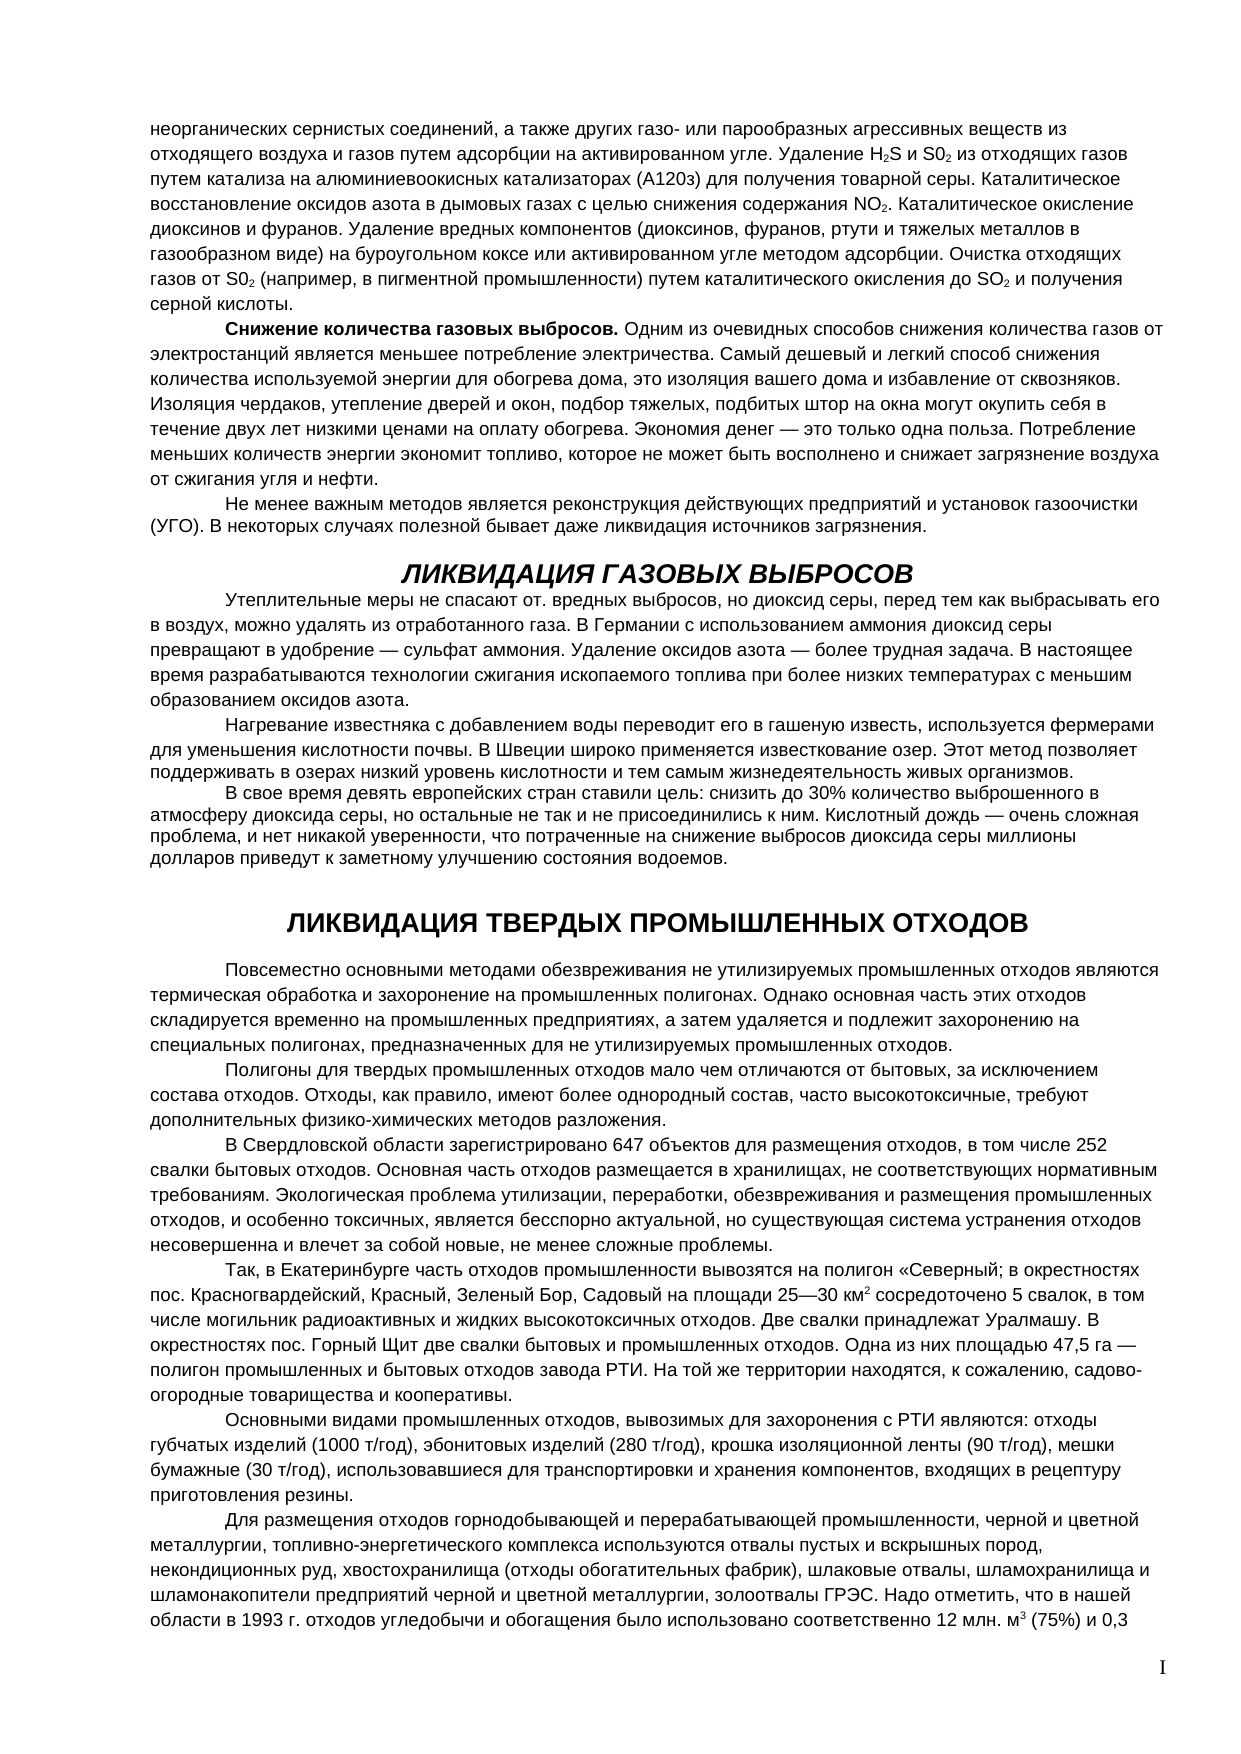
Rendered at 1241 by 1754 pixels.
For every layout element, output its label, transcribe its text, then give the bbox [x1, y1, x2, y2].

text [150, 118, 1166, 315]
subtitle ЛИКВИДАЦИЯ ТВЕРДЫХ ПРОМЫШЛЕННЫХ ОТХОДОВ [150, 907, 1166, 938]
text Так, в Екатеринбурге часть отходов промышленности вывозятся на полигон «Северный; в окрестностях пос. Красногвардейский, Красный, Зеленый Бор, Садовый на площади 25—30 км2 сосредоточено 5 свалок, в том числе могильник радиоактивных и жидких высокотоксичных отходов. Две свалки принадлежат Уралмашу. В окрестностях пос. Горный Щит две свалки бытовых и промышленных отходов. Одна из них площадью 47,5 га — полигон промышленных и бытовых отходов завода РТИ. На той же территории находятся, к сожалению, садово-огородные товарищества и кооперативы. [150, 1259, 1166, 1406]
text Утеплительные меры не спасают от. вредных выбросов, но диоксид серы, перед тем как выбрасывать его в воздух, можно удалять из отработанного газа. В Германии с использованием аммония диоксид серы превращают в удобрение — сульфат аммония. Удаление оксидов азота — более трудная задача. В настоящее время разрабатываются технологии сжигания ископаемого топлива при более низких температурах с меньшим образованием оксидов азота. [150, 589, 1166, 711]
text Полигоны для твердых промышленных отходов мало чем отличаются от бытовых, за исключением состава отходов. Отходы, как правило, имеют более однородный состав, часто высокотоксичные, требуют дополнительных физико-химических методов разложения. [150, 1059, 1166, 1131]
text Снижение количества газовых выбросов. Одним из очевидных способов снижения количества газов от электростанций является меньшее потребление электричества. Самый дешевый и легкий способ снижения количества используемой энергии для обогрева дома, это изоляция вашего дома и избавление от сквозняков. Изоляция чердаков, утепление дверей и окон, подбор тяжелых, подбитых штор на окна могут окупить себя в течение двух лет низкими ценами на оплату обогрева. Экономия денег — это только одна польза. Потребление меньших количеств энергии экономит топливо, которое не может быть восполнено и снижает загрязнение воздуха от сжигания угля и нефти. [150, 318, 1166, 490]
text В свое время девять европейских стран ставили цель: снизить до 30% количество выброшенного в атмосферу диоксида серы, но остальные не так и не присоединились к ним. Кислотный дождь — очень сложная проблема, и нет никакой уверенности, что потраченные на снижение выбросов диоксида серы миллионы долларов приведут к заметному улучшению состояния водоемов. [150, 782, 1166, 868]
text для уменьшения кислотности почвы. В Швеции широко применяется известкование озер. Этот метод позволяет поддерживать в озерах низкий уровень кислотности и тем самым жизнедеятельность живых организмов. [150, 739, 1166, 782]
subtitle ЛИКВИДАЦИЯ ГАЗОВЫХ ВЫБРОСОВ [150, 558, 1166, 589]
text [150, 1509, 1166, 1631]
text Не менее важным методов является реконструкция действующих предприятий и установок газоочистки (УГО). В некоторых случаях полезной бывает даже ликвидация источников загрязнения. [150, 493, 1166, 536]
text Основными видами промышленных отходов, вывозимых для захоронения с РТИ являются: отходы губчатых изделий (1000 т/год), эбонитовых изделий (280 т/год), крошка изоляционной ленты (90 т/год), мешки бумажные (30 т/год), использовавшиеся для транспортировки и хранения компонентов, входящих в рецептуру приготовления резины. [150, 1409, 1166, 1506]
text Нагревание известняка с добавлением воды переводит его в гашеную известь, используется фермерами [150, 714, 1166, 736]
text В Свердловской области зарегистрировано 647 объектов для размещения отходов, в том числе 252 свалки бытовых отходов. Основная часть отходов размещается в хранилищах, не соответствующих нормативным требованиям. Экологическая проблема утилизации, переработки, обезвреживания и размещения промышленных отходов, и особенно токсичных, является бесспорно актуальной, но существующая система устранения отходов несовершенна и влечет за собой новые, не менее сложные проблемы. [150, 1134, 1166, 1256]
text Повсеместно основными методами обезвреживания не утилизируемых промышленных отходов являются термическая обработка и захоронение на промышленных полигонах. Однако основная часть этих отходов складируется временно на промышленных предприятиях, а затем удаляется и подлежит захоронению на специальных полигонах, предназначенных для не утилизируемых промышленных отходов. [150, 959, 1166, 1056]
